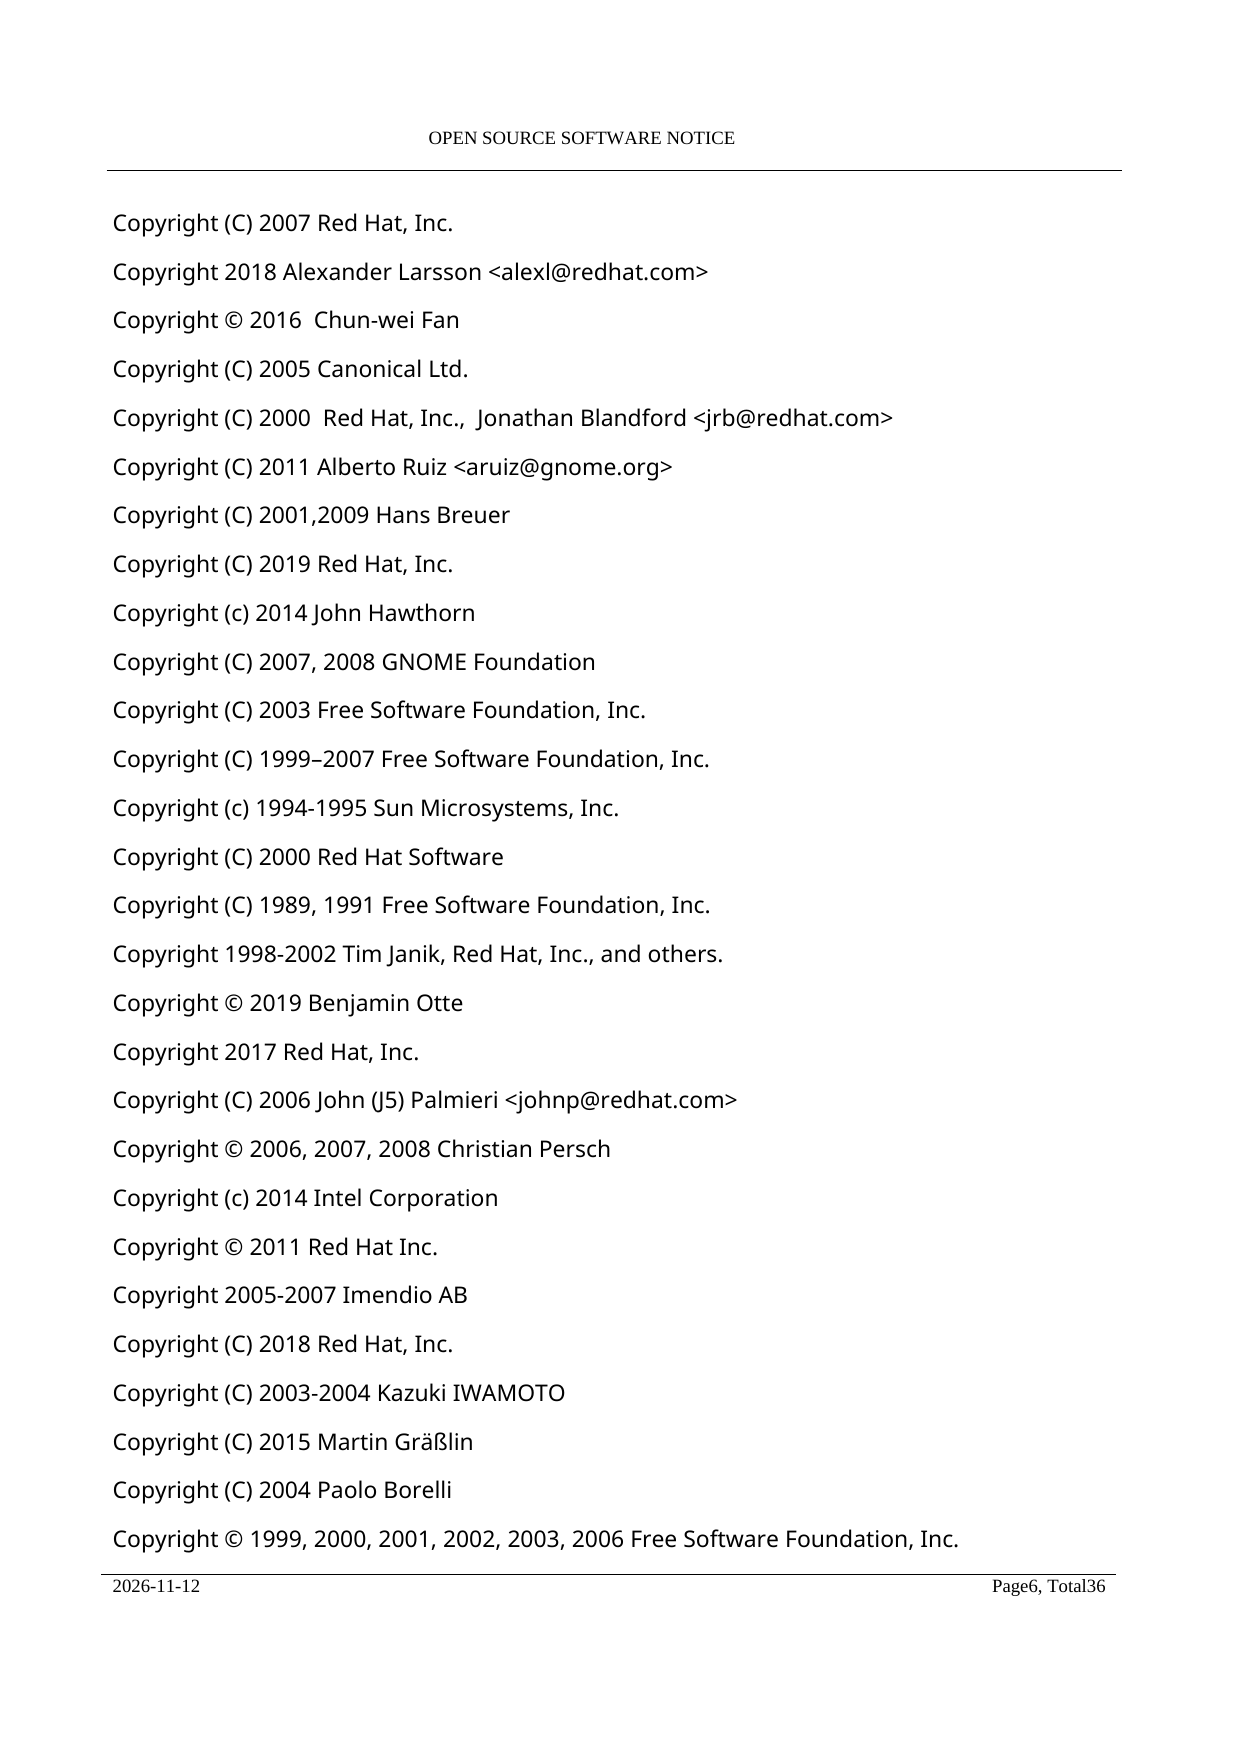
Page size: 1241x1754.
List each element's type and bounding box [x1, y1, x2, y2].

text [112, 206, 1128, 1555]
